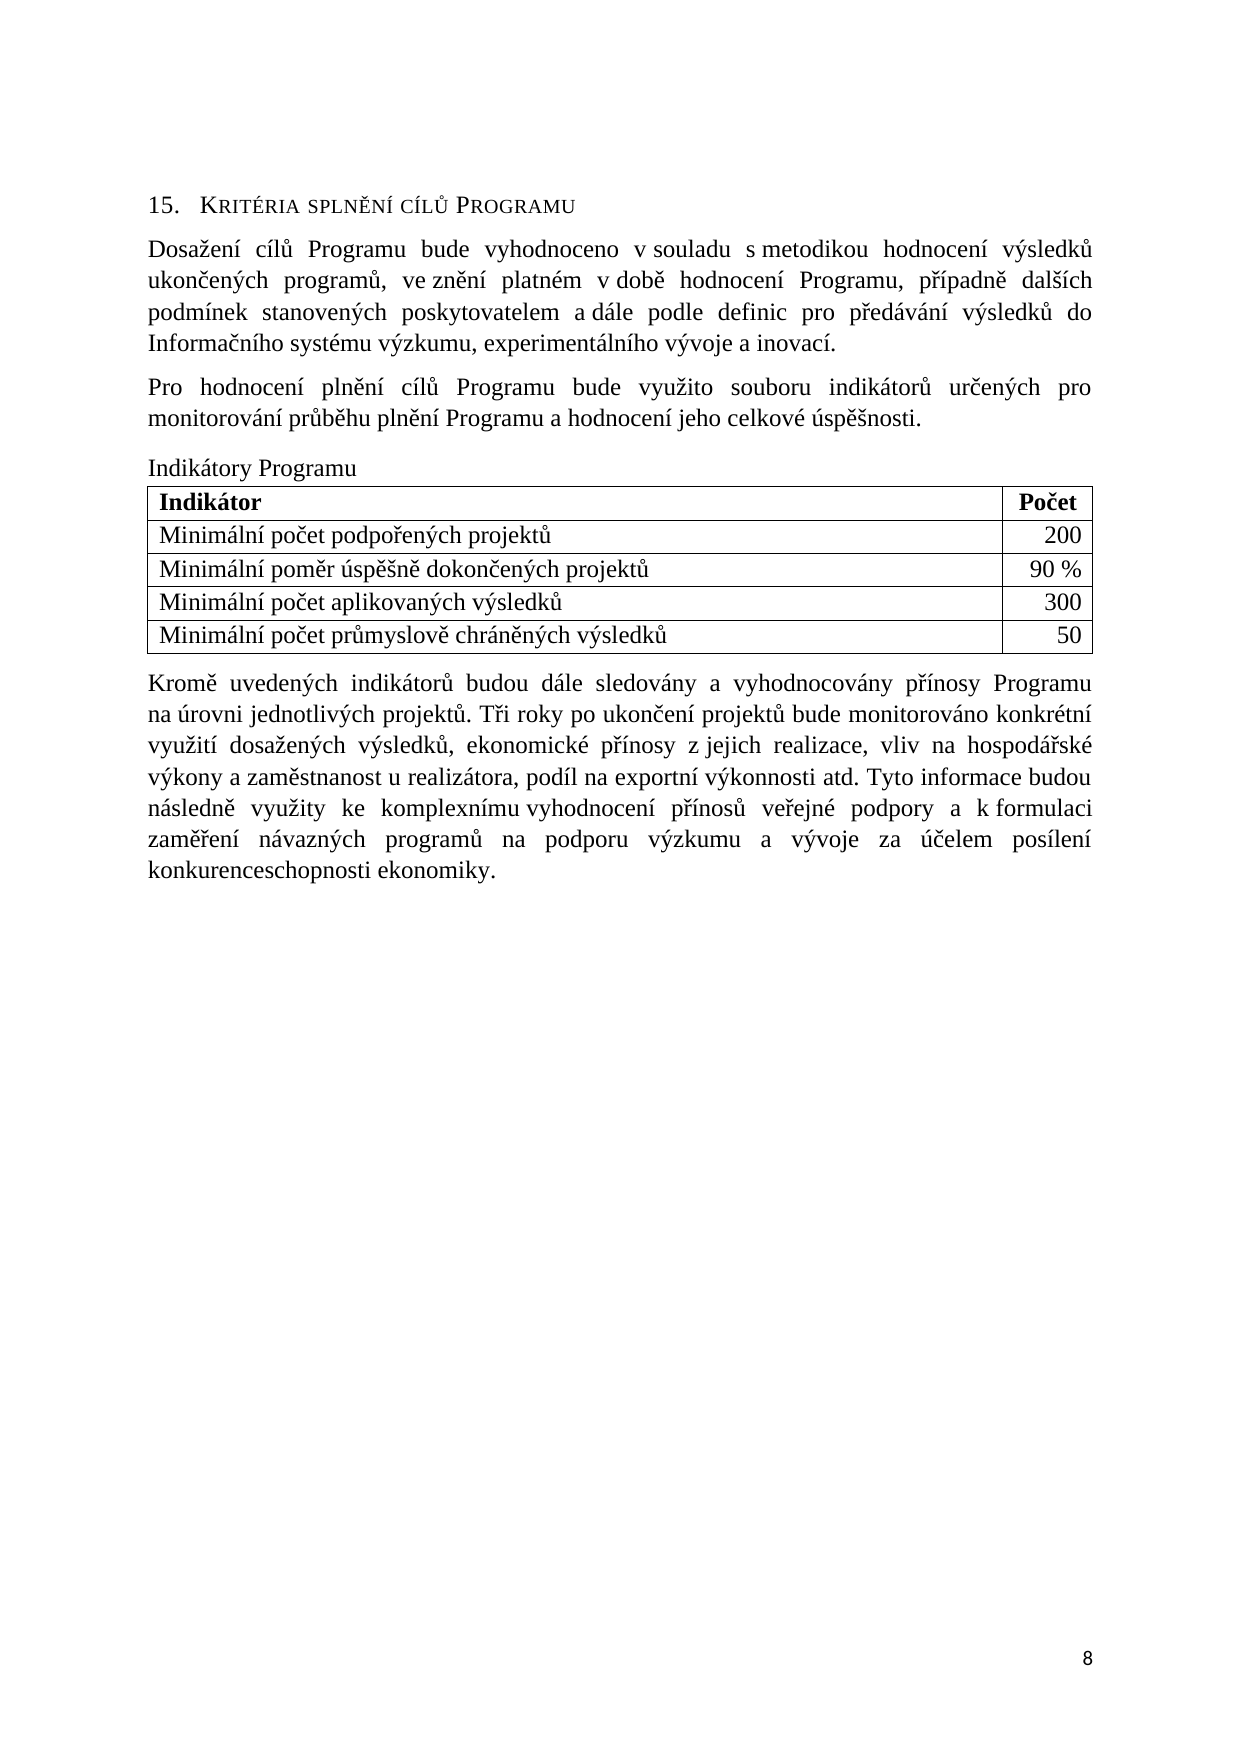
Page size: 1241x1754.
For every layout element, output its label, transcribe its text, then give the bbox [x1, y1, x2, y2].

text Kromě uvedených indikátorů budou dále sledovány a vyhodnocovány přínosy Programu na úrovni jednotlivých projektů. Tři roky po ukončení projektů bude monitorováno konkrétní využití dosažených výsledků, ekonomické přínosy z jejich realizace, vliv na hospodářské výkony a zaměstnanost u realizátora, podíl na exportní výkonnosti atd. Tyto informace budou následně využity ke komplexnímu vyhodnocení přínosů veřejné podpory a k formulaci zaměření návazných programů na podporu výzkumu a vývoje za účelem posílení konkurenceschopnosti ekonomiky. [148, 666, 1093, 885]
table_cell Minimální počet průmyslově chráněných výsledků [148, 621, 1002, 653]
table_cell Minimální poměr úspěšně dokončených projektů [148, 554, 1002, 586]
table_cell 90 % [1003, 554, 1092, 586]
text Pro hodnocení plnění cílů Programu bude využito souboru indikátorů určených pro monitorování průběhu plnění Programu a hodnocení jeho celkové úspěšnosti. [148, 370, 1093, 432]
table_header Počet [1003, 487, 1092, 519]
subtitle Kritéria splnění cílů Programu [148, 189, 1093, 220]
text Dosažení cílů Programu bude vyhodnoceno v souladu s metodikou hodnocení výsledků ukončených programů, ve znění platném v době hodnocení Programu, případně dalších podmínek stanovených poskytovatelem a dále podle definic pro předávání výsledků do Informačního systému výzkumu, experimentálního vývoje a inovací. [148, 232, 1093, 357]
table_cell 200 [1003, 521, 1092, 553]
table_header Indikátor [148, 487, 1002, 519]
table_cell Minimální počet aplikovaných výsledků [148, 587, 1002, 619]
table_cell 300 [1003, 587, 1092, 619]
table_cell 50 [1003, 621, 1092, 653]
text Indikátory Programu [148, 453, 1093, 482]
table_cell Minimální počet podpořených projektů [148, 521, 1002, 553]
